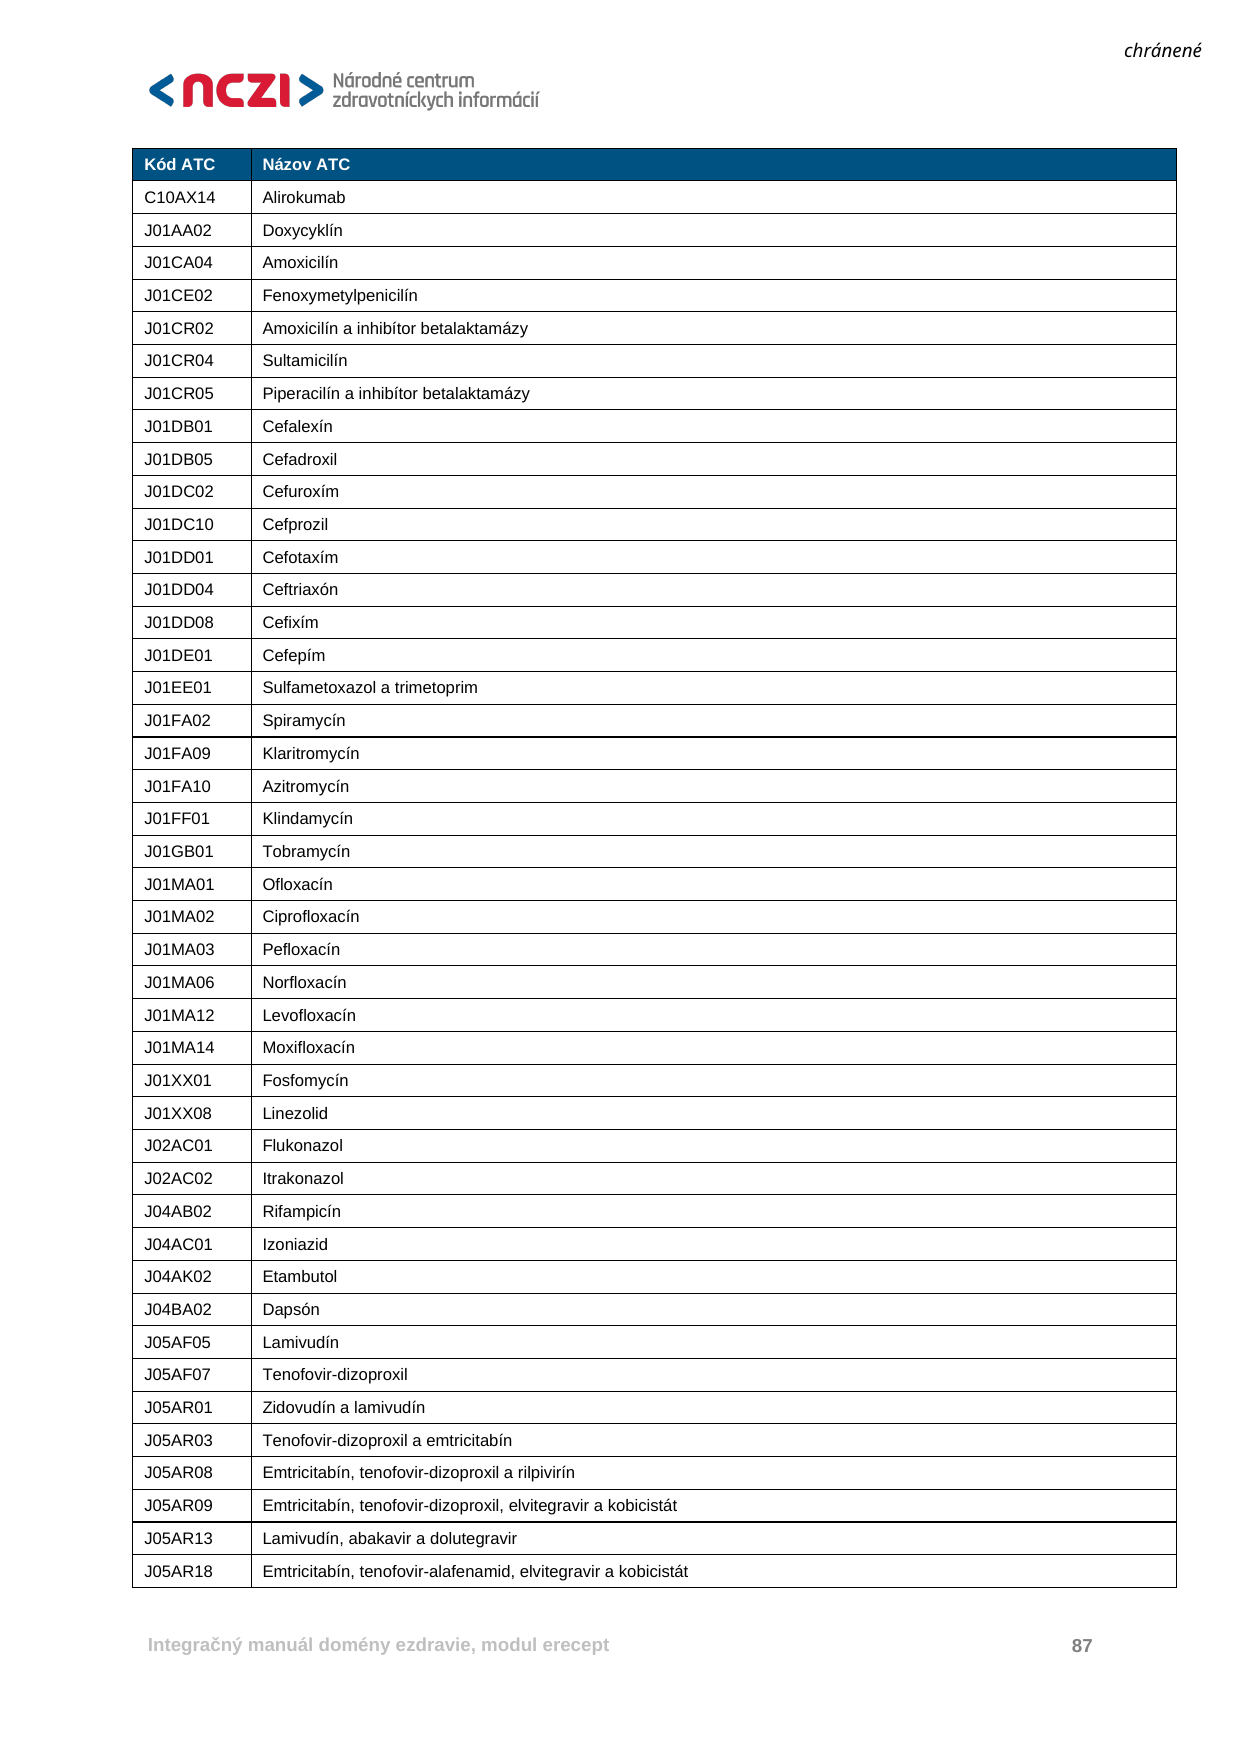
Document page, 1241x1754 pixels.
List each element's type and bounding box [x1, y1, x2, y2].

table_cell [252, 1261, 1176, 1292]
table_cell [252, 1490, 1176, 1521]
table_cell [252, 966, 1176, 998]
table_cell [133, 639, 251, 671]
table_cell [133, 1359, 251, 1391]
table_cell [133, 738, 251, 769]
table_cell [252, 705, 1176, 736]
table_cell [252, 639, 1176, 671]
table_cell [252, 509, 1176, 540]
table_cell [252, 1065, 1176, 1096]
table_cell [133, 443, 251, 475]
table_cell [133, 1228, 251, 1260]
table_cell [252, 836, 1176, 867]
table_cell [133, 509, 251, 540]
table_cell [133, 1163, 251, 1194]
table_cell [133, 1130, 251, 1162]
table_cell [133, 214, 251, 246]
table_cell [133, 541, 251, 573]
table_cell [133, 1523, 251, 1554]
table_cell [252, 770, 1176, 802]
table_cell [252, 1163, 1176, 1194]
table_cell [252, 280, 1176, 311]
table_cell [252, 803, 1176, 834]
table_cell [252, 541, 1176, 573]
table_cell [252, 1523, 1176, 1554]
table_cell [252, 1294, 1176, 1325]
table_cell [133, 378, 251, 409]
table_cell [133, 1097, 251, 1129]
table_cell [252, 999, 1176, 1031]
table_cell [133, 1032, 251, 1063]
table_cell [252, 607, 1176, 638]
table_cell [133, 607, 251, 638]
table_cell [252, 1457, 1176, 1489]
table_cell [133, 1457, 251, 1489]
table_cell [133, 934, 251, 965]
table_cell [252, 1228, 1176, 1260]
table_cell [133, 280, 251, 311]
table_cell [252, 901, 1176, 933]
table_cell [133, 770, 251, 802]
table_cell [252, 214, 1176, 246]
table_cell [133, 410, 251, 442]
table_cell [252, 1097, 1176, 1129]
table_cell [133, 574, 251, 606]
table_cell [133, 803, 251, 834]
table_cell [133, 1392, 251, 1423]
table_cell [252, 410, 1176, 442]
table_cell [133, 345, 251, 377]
picture [137, 58, 552, 124]
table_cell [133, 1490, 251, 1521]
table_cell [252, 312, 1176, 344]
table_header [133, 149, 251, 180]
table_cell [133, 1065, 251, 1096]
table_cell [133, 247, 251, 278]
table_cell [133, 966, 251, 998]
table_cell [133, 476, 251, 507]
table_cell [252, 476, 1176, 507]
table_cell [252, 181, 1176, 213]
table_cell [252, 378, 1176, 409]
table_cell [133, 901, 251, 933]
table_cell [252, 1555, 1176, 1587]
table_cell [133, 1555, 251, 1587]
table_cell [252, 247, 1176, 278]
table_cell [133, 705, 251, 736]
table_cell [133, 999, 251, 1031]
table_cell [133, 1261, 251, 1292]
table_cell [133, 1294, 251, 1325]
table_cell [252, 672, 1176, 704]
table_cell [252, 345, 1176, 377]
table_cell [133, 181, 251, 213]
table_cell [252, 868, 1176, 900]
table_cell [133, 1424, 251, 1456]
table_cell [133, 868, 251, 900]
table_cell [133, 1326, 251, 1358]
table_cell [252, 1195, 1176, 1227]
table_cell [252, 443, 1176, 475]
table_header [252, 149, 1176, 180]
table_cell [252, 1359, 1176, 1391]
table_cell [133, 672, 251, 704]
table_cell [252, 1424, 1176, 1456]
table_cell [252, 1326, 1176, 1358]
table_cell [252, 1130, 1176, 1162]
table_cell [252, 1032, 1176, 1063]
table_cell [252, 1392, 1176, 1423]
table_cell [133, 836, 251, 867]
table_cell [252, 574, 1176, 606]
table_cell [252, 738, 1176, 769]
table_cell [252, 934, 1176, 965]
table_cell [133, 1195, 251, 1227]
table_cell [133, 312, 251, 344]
